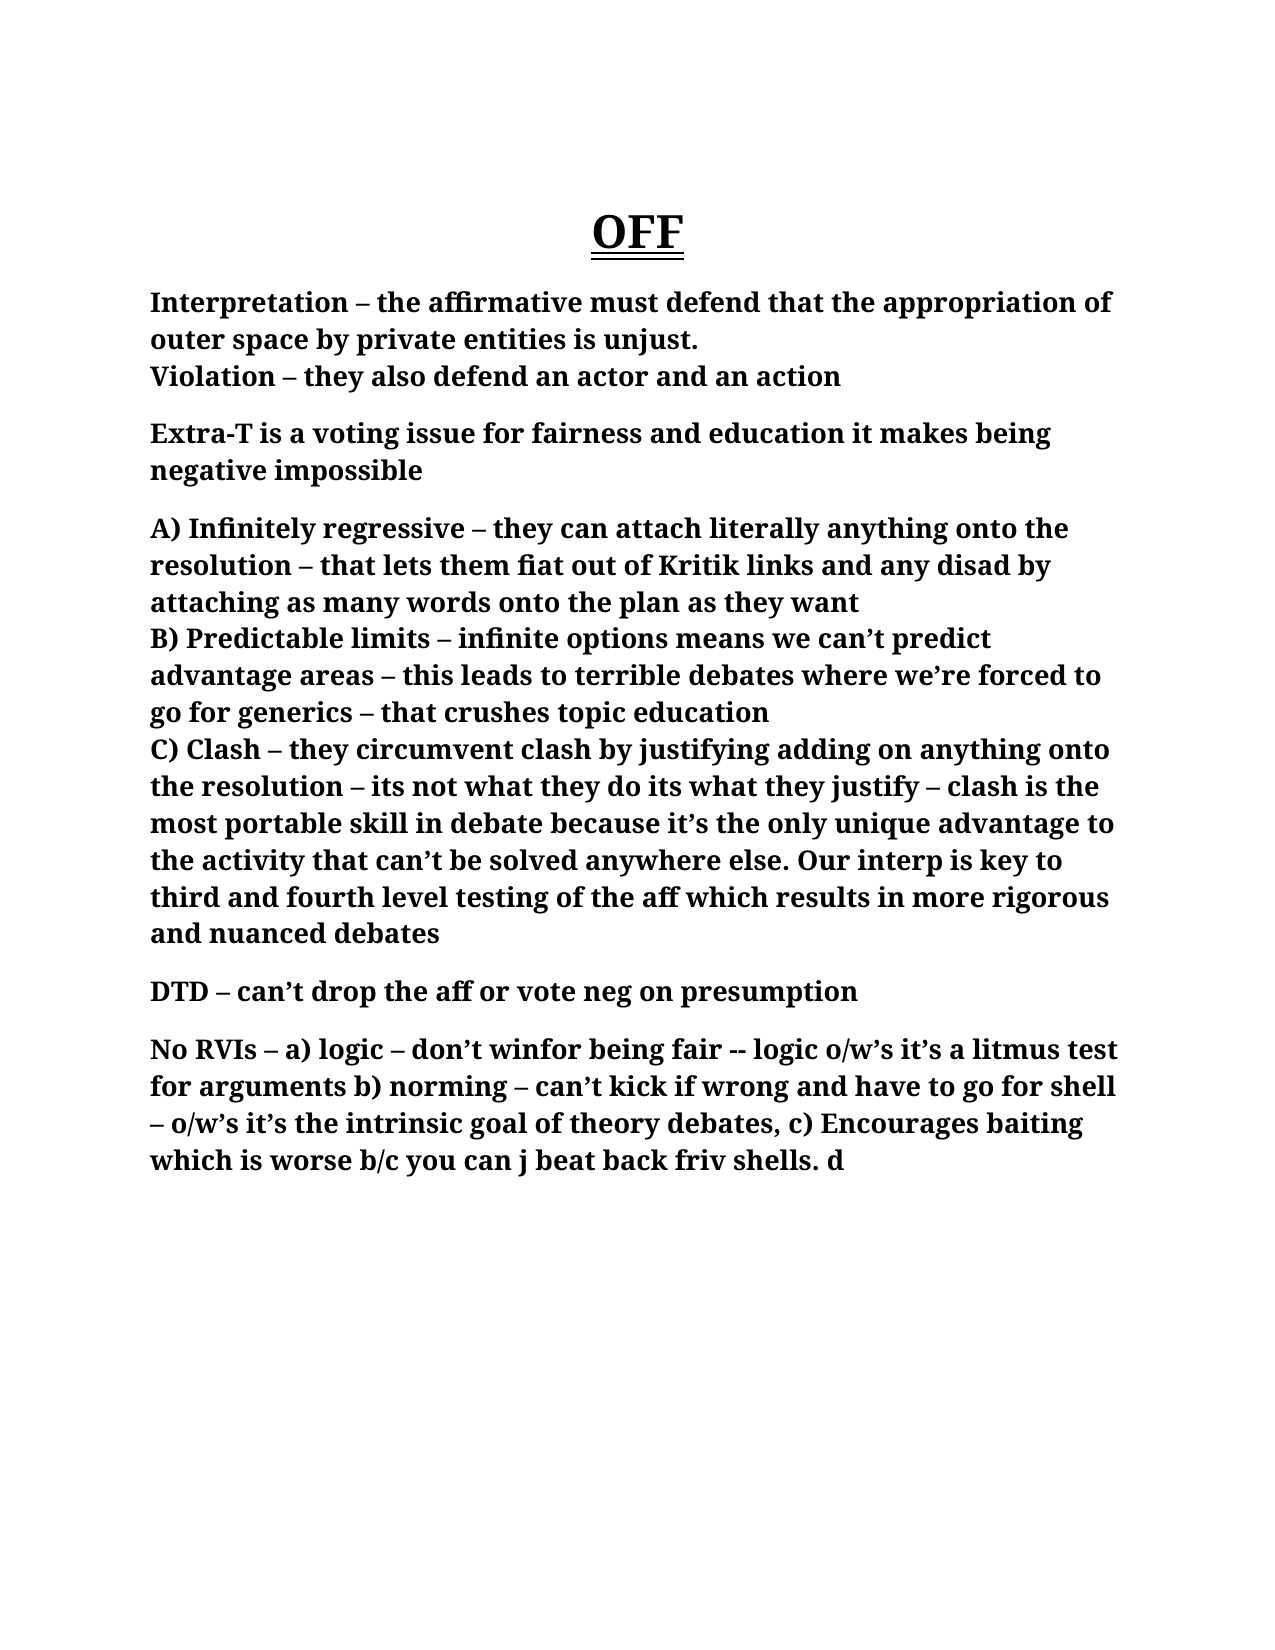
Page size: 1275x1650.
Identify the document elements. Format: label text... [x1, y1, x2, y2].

subtitle OFF [150, 200, 1125, 262]
subtitle No RVIs – a) logic – don’t winfor being fair -- logic o/w’s it’s a litmus test for arguments b) norming – can’t kick if wrong and have to go for shell – o/w’s it’s the intrinsic goal of theory debates, c) Encourages baiting which is worse b/c you can j beat back friv shells. d [150, 1030, 1125, 1178]
subtitle Extra-T is a voting issue for fairness and education it makes being negative impossible [150, 415, 1125, 488]
subtitle Interpretation – the affirmative must defend that the appropriation of outer space by private entities is unjust. Violation – they also defend an actor and an action [150, 283, 1125, 394]
subtitle DTD – can’t drop the aff or vote neg on presumption [150, 973, 1125, 1009]
subtitle A) Infinitely regressive – they can attach literally anything onto the resolution – that lets them fiat out of Kritik links and any disad by attaching as many words onto the plan as they want B) Predictable limits – infinite options means we can’t predict advantage areas – this leads to terrible debates where we’re forced to go for generics – that crushes topic education C) Clash – they circumvent clash by justifying adding on anything onto the resolution – its not what they do its what they justify – clash is the most portable skill in debate because it’s the only unique advantage to the activity that can’t be solved anywhere else. Our interp is key to third and fourth level testing of the aff which results in more rigorous and nuanced debates [150, 509, 1125, 952]
